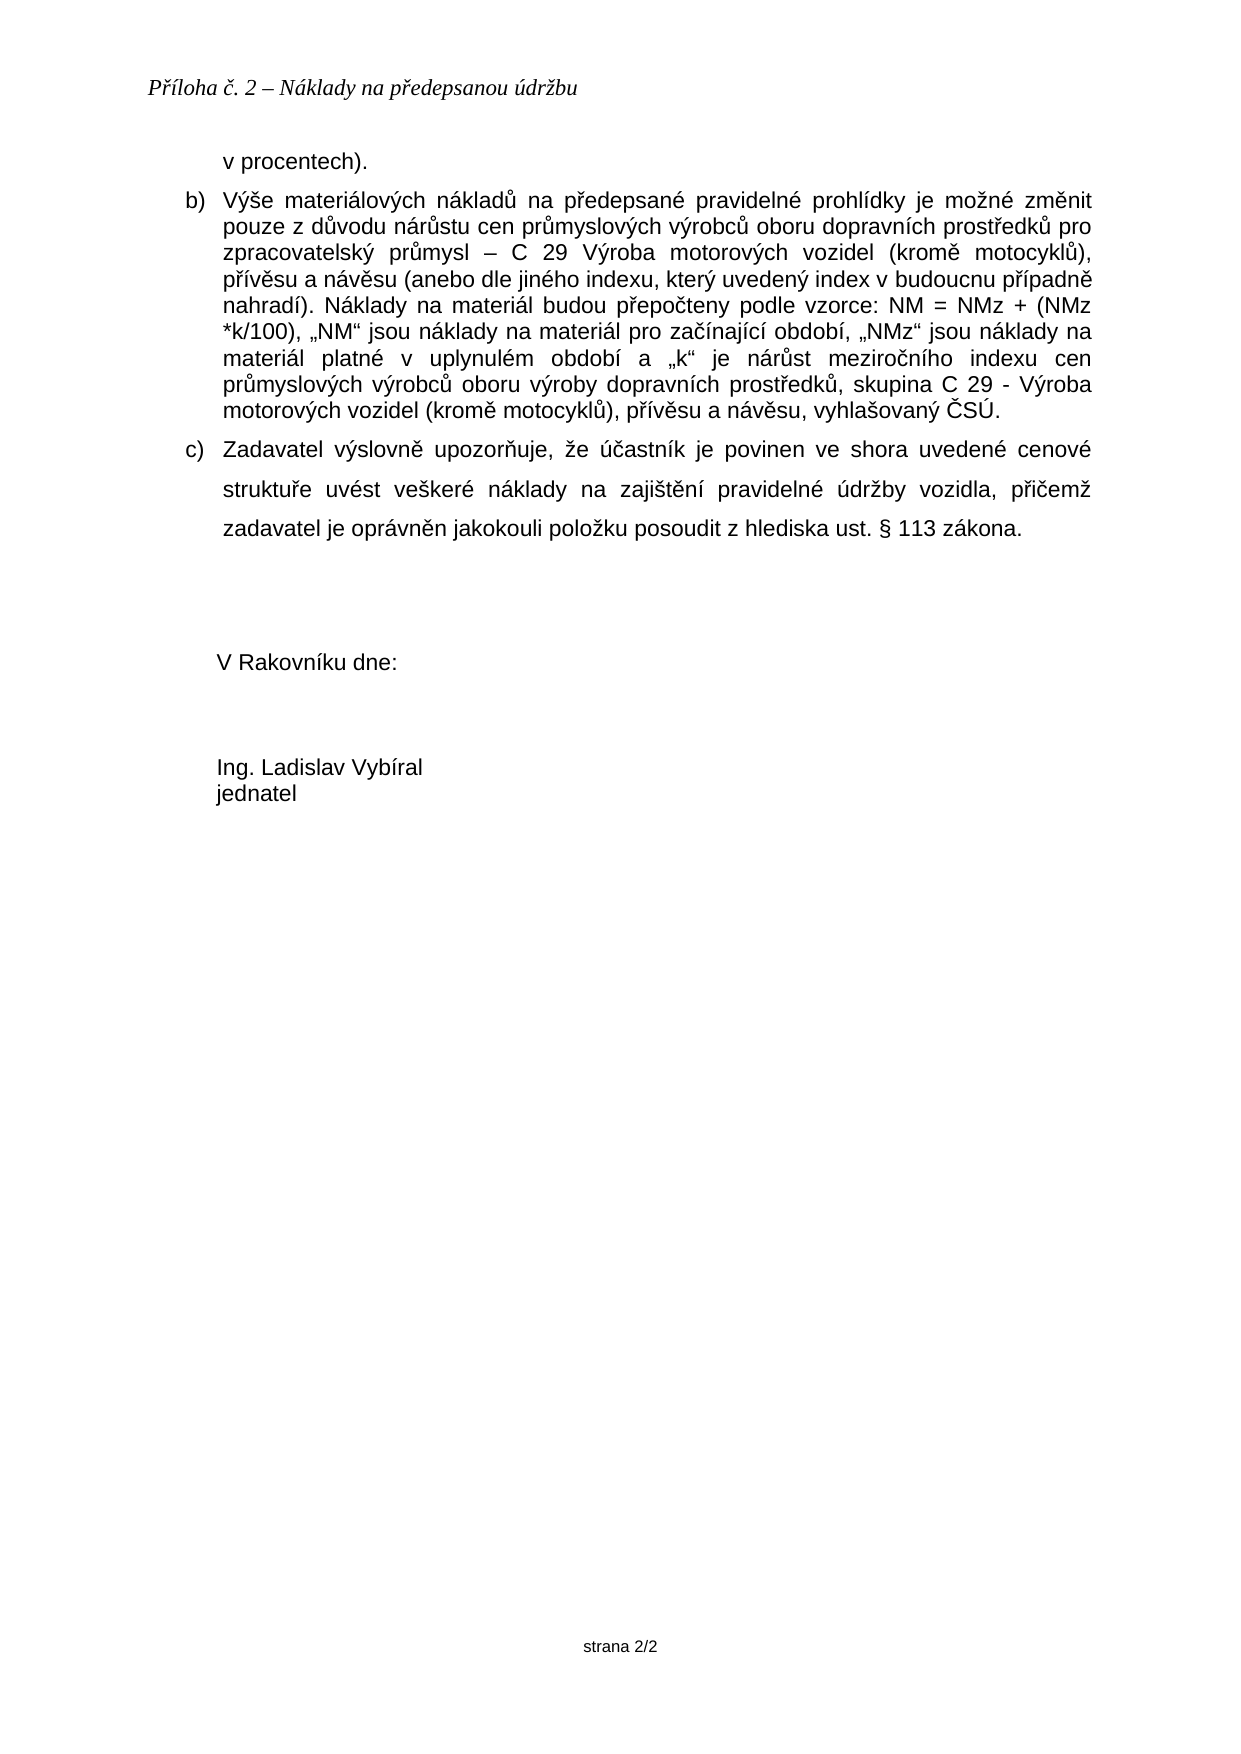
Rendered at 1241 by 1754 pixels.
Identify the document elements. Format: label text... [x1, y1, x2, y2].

list Výše materiálových nákladů na předepsané pravidelné prohlídky je možné změnit pouze z důvodu nárůstu cen průmyslových výrobců oboru dopravních prostředků pro zpracovatelský průmysl – C 29 Výroba motorových vozidel (kromě motocyklů), přívěsu a návěsu (anebo dle jiného indexu, který uvedený index v budoucnu případně nahradí). Náklady na materiál budou přepočteny podle vzorce: NM = NMz + (NMz *k/100), „NM“ jsou náklady na materiál pro začínající období, „NMz“ jsou náklady na materiál platné v uplynulém období a „k“ je nárůst meziročního indexu cen průmyslových výrobců oboru výroby dopravních prostředků, skupina C 29 - Výroba motorových vozidel (kromě motocyklů), přívěsu a návěsu, vyhlašovaný ČSÚ. [185, 187, 1092, 424]
text jednatel [216, 780, 1092, 807]
list Zadavatel výslovně upozorňuje, že účastník je povinen ve shora uvedené cenové struktuře uvést veškeré náklady na zajištění pravidelné údržby vozidla, přičemž zadavatel je oprávněn jakokouli položku posoudit z hlediska ust. § 113 zákona. [185, 436, 1092, 542]
text Ing. Ladislav Vybíral [216, 754, 1092, 780]
text V Rakovníku dne: [216, 648, 1092, 675]
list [185, 148, 1092, 174]
